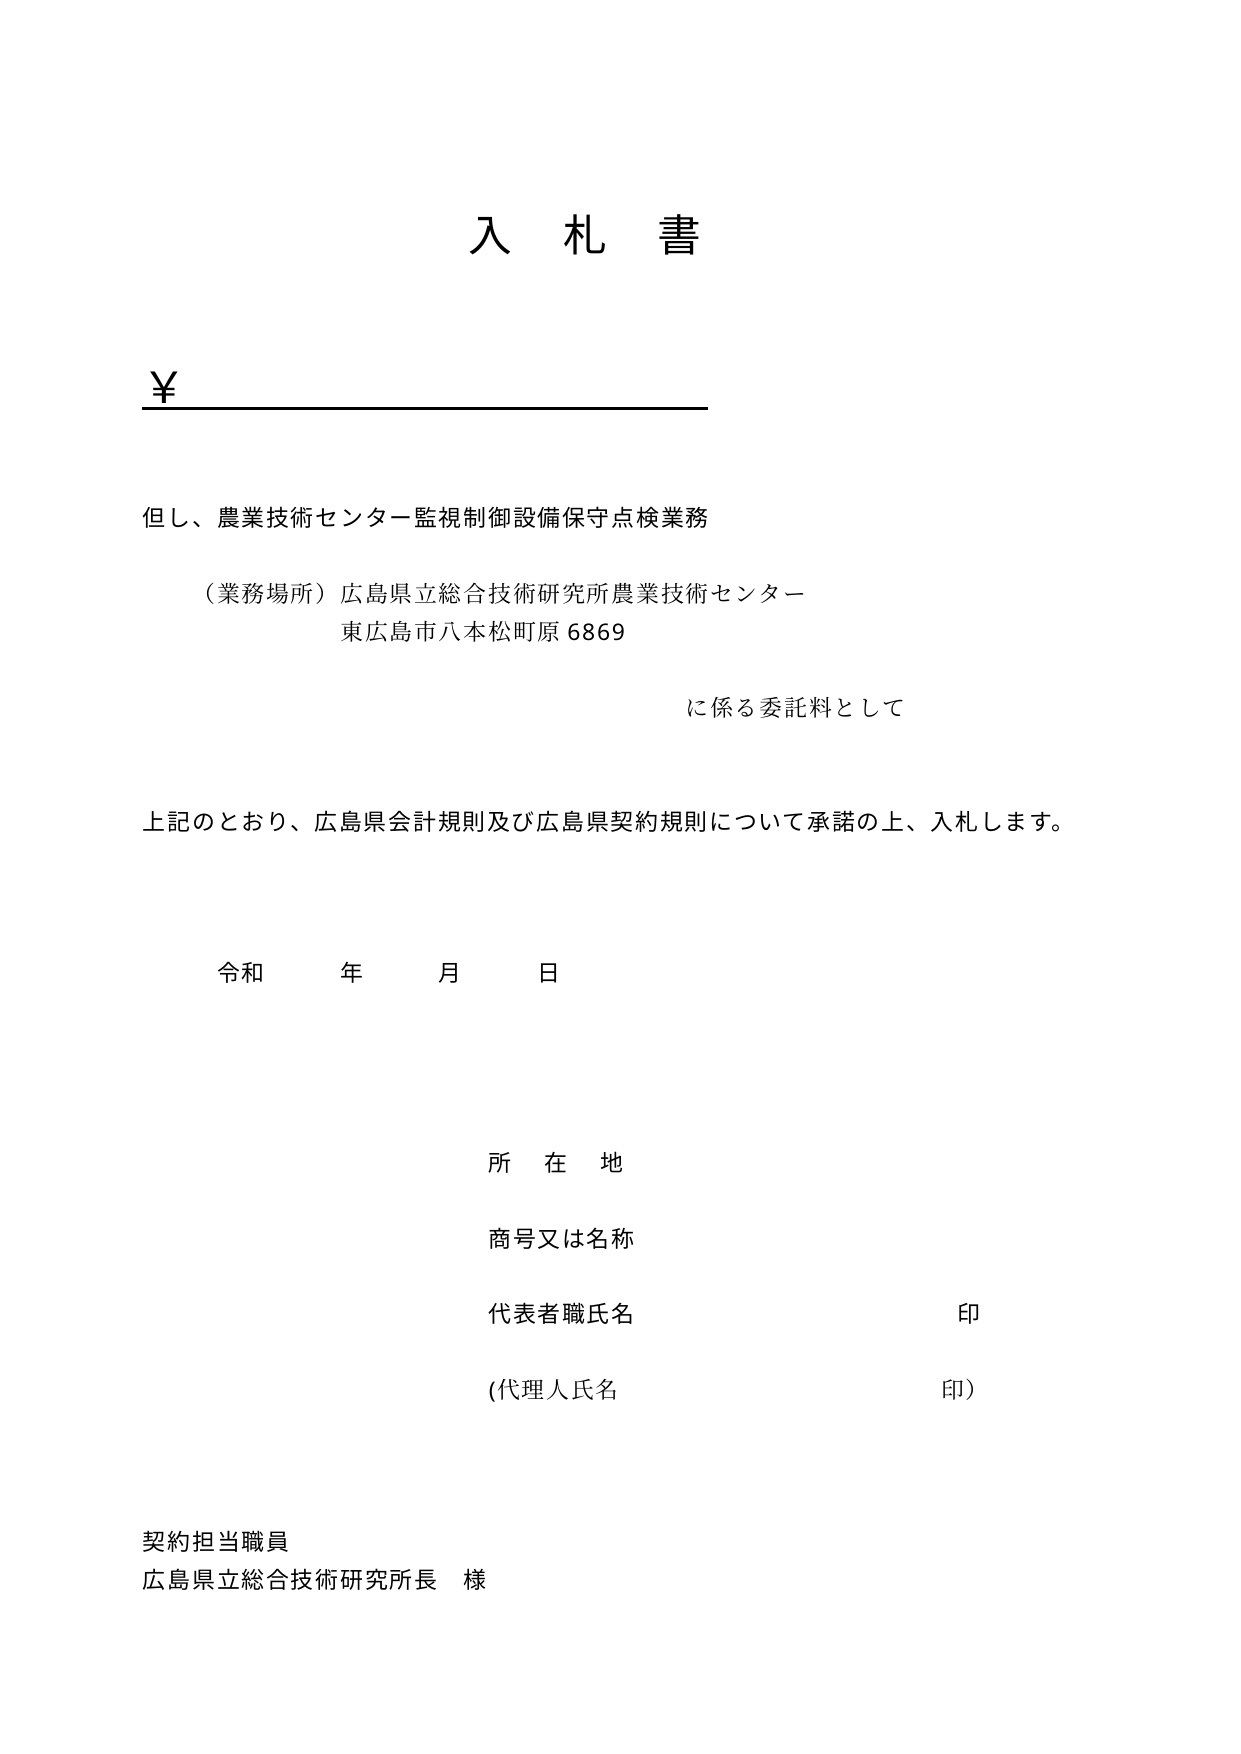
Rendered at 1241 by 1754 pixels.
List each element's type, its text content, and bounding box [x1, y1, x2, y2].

text 広島県立総合技術研究所長 様 [118, 1559, 1122, 1597]
text 契約担当職員 [118, 1522, 1122, 1559]
text 代表者職氏名 印 [118, 1294, 1122, 1332]
text 入 札 書 [118, 194, 1122, 270]
text 東広島市八本松町原6869 [118, 612, 1122, 649]
text 商号又は名称 [118, 1218, 1122, 1256]
text 上記のとおり、広島県会計規則及び広島県契約規則について承諾の上、入札します。 [118, 801, 1122, 839]
text ￥ [118, 346, 1122, 422]
text 令和 年 月 日 [118, 953, 1122, 991]
text (代理人氏名 印） [118, 1370, 1122, 1408]
text に係る委託料として [118, 687, 1122, 725]
text 但し、農業技術センター監視制御設備保守点検業務 [118, 498, 1122, 536]
text （業務場所）広島県立総合技術研究所農業技術センター [118, 574, 1122, 612]
text 所 在 地 [118, 1142, 1122, 1180]
